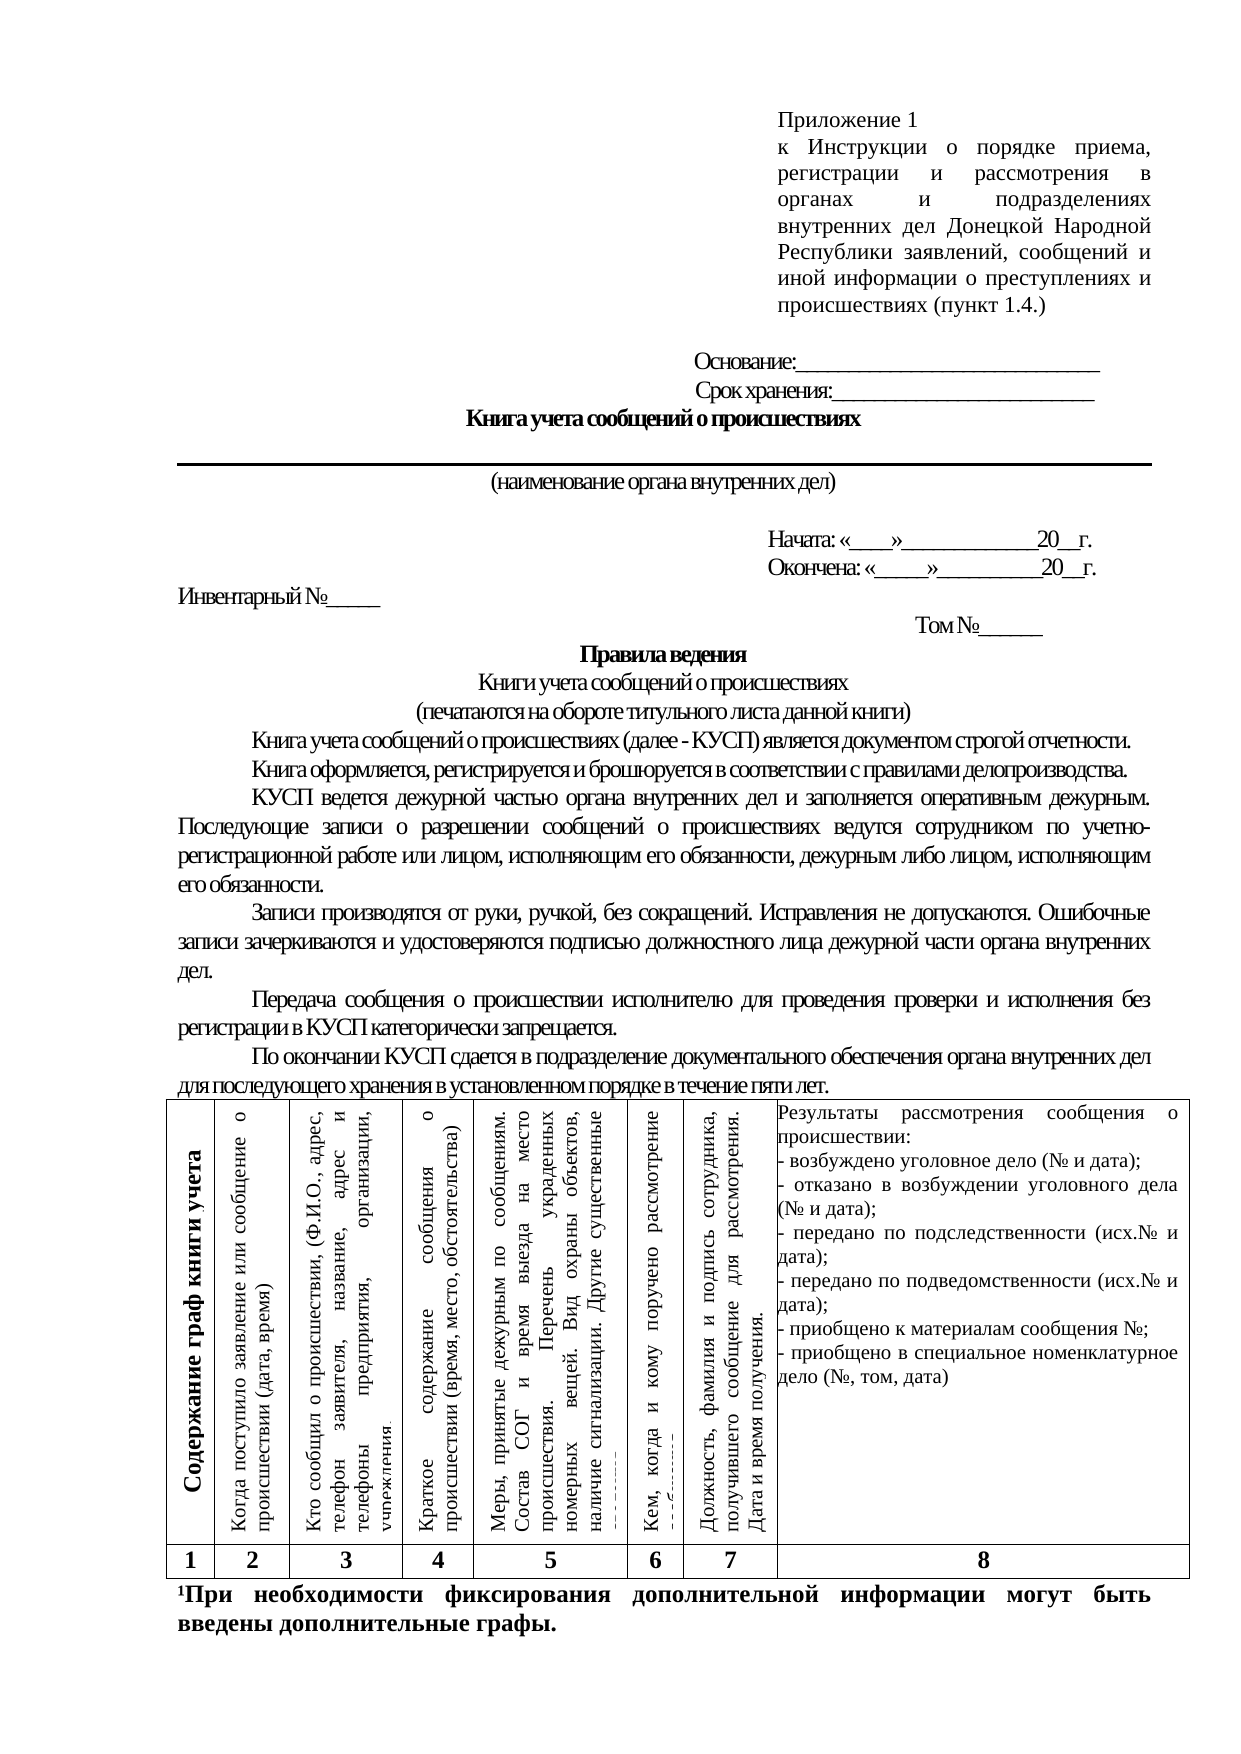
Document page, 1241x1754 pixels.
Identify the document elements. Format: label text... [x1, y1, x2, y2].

text (печатаются на обороте титульного листа данной книги) [177, 696, 1152, 725]
table_cell 4 [403, 1545, 473, 1578]
text ¹При необходимости фиксирования дополнительной информации могут быть введены дополнительные графы. [177, 1579, 1152, 1637]
text Книга оформляется, регистрируется и брошюруется в соответствии с правилами делопроизводства. [177, 754, 1152, 782]
text Приложение 1 [777, 106, 1152, 133]
text Передача сообщения о происшествии исполнителю для проведения проверки и исполнения без регистрации в КУСП категорически запрещается. [177, 984, 1152, 1041]
text Начата: «____»_____________20__г. [177, 495, 1152, 552]
table_cell 3 [290, 1545, 402, 1578]
table_header Кто сообщил о происшествии, (Ф.И.О., адрес, телефон заявителя, название, адрес и телефоны предприятия, организации, учреждения. [290, 1100, 402, 1544]
table_cell 7 [684, 1545, 777, 1578]
table_header Результаты рассмотрения сообщения о происшествии: - возбуждено уголовное дело (№ и дата); - отказано в возбуждении уголовного дела (№ и дата); - передано по подследственности (исх.№ и дата); - передано по подведомственности (исх.№ и дата); - приобщено к материалам сообщения №; - приобщено в специальное номенклатурное дело (№, том, дата) [778, 1100, 1189, 1544]
text Книга учета сообщений о происшествиях (далее - КУСП) является документом строгой отчетности. [177, 725, 1152, 754]
text Основание:_____________________________ [177, 346, 1152, 375]
table_header Должность, фамилия и подпись сотрудника, получившего сообщение для рассмотрения. Дата и время получения. [684, 1100, 777, 1544]
table_header Содержание граф книги учета сообщений о происшествиях¹№ п/п [167, 1100, 214, 1544]
table_header Краткое содержание сообщения о происшествии (время, место, обстоятельства) [403, 1100, 473, 1544]
text Книга учета сообщений о происшествиях [177, 403, 1152, 432]
table_cell 8 [778, 1545, 1189, 1578]
table_cell 6 [628, 1545, 683, 1578]
text По окончании КУСП сдается в подразделение документального обеспечения органа внутренних дел для последующего хранения в установленном порядке в течение пяти лет. [177, 1041, 1152, 1099]
text Окончена: «_____»__________20__г. [177, 552, 1152, 581]
text Срок хранения:_________________________ [177, 375, 1152, 403]
text к Инструкции о порядке приема, регистрации и рассмотрения в органах и подразделениях внутренних дел Донецкой Народной Республики заявлений, сообщений и иной информации о преступлениях и происшествиях (пункт 1.4.) [777, 133, 1152, 317]
table_cell 1 [167, 1545, 214, 1578]
text (наименование органа внутренних дел) [177, 466, 1152, 495]
table_cell 2 [215, 1545, 289, 1578]
text Книги учета сообщений о происшествиях [177, 667, 1152, 696]
text Записи производятся от руки, ручкой, без сокращений. Исправления не допускаются. Ошибочные записи зачеркиваются и удостоверяются подписью должностного лица дежурной части органа внутренних дел. [177, 897, 1152, 984]
table_cell 5 [474, 1545, 627, 1578]
table_header Кем, когда и кому поручено рассмотрение сообщения [628, 1100, 683, 1544]
text КУСП ведется дежурной частью органа внутренних дел и заполняется оперативным дежурным. Последующие записи о разрешении сообщений о происшествиях ведутся сотрудником по учетно-регистрационной работе или лицом, исполняющим его обязанности, дежурным либо лицом, исполняющим его обязанности. [177, 782, 1152, 897]
table_header Когда поступило заявление или сообщение о происшествии (дата, время) [215, 1100, 289, 1544]
table_header Меры, принятые дежурным по сообщениям. Состав СОГ и время выезда на место происшествия. Перечень украденных номерных вещей. Вид охраны объектов, наличие сигнализации. Другие существенные сведения. [474, 1100, 627, 1544]
text Инвентарный №_____ Том №______ [177, 581, 1152, 639]
text Правила ведения [177, 639, 1152, 667]
